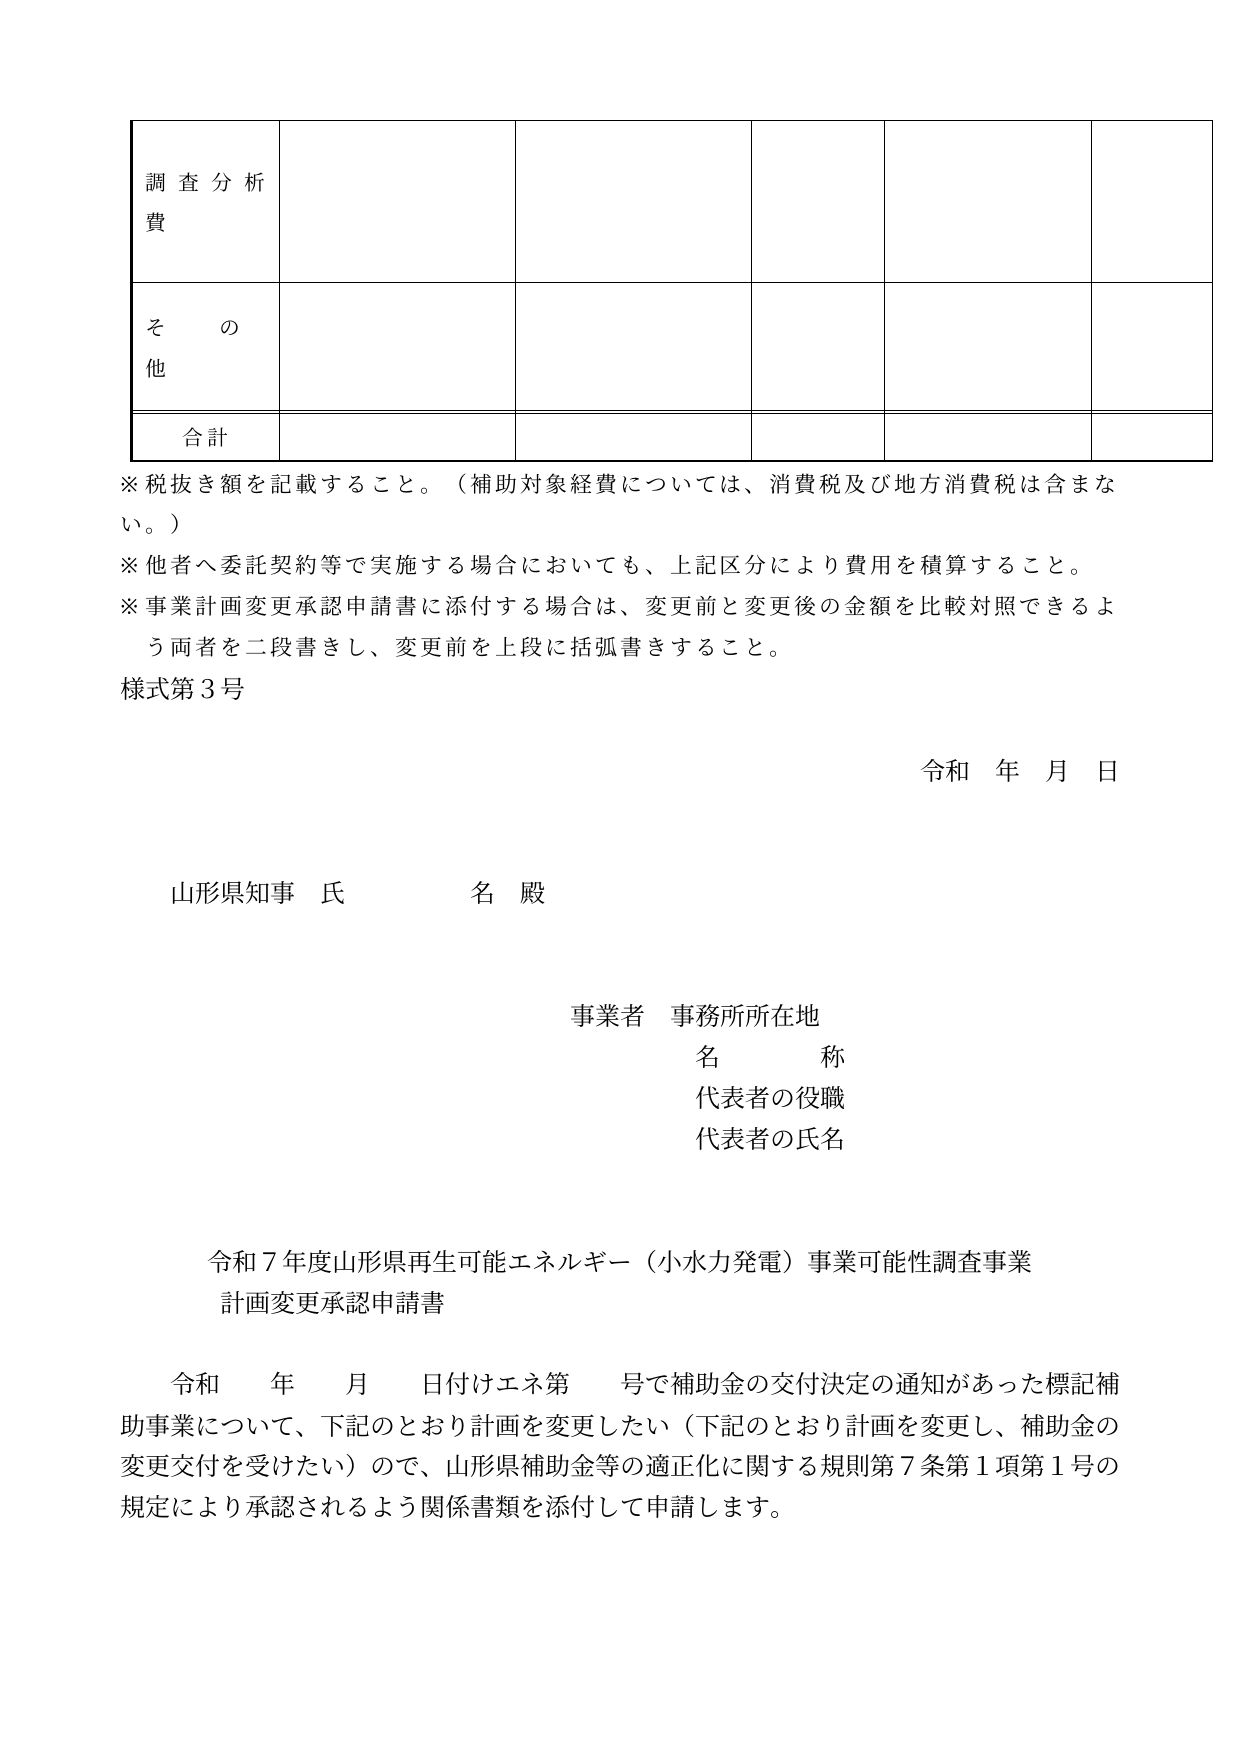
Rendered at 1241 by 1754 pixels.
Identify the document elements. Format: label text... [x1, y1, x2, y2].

text ※他者へ委託契約等で実施する場合においても、上記区分により費用を積算すること。 [120, 544, 1120, 585]
text 代表者の氏名 [120, 1117, 1120, 1158]
table_cell [516, 121, 751, 282]
text 名 称 [120, 1035, 1120, 1076]
text 事業者 事務所所在地 [120, 994, 1120, 1035]
text ※事業計画変更承認申請書に添付する場合は、変更前と変更後の金額を比較対照できるよう両者を二段書きし、変更前を上段に括弧書きすること。 [120, 585, 1120, 667]
text 代表者の役職 [120, 1076, 1120, 1117]
text 令和 年 月 日 [120, 749, 1120, 789]
table_cell [752, 414, 884, 460]
table_cell [885, 283, 1091, 410]
table_cell [885, 414, 1091, 460]
text ※税抜き額を記載すること。（補助対象経費については、消費税及び地方消費税は含まない。） [120, 462, 1120, 544]
text 令和 年 月 日付けエネ第 号で補助金の交付決定の通知があった標記補助事業について、下記のとおり計画を変更したい（下記のとおり計画を変更し、補助金の変更交付を受けたい）ので、山形県補助金等の適正化に関する規則第７条第１項第１号の規定により承認されるよう関係書類を添付して申請します。 [120, 1363, 1120, 1526]
table_cell [280, 414, 515, 460]
text 様式第３号 [120, 667, 1120, 708]
table_cell その他 [133, 283, 279, 410]
table_cell [280, 283, 515, 410]
text 山形県知事 氏 名 殿 [120, 871, 1120, 912]
text 計画変更承認申請書 [120, 1281, 1120, 1322]
table_cell [752, 121, 884, 282]
table_cell [516, 414, 751, 460]
table_cell [1092, 414, 1212, 460]
table_cell [516, 283, 751, 410]
table_cell [1092, 121, 1212, 282]
table_cell 調査分析費 [133, 121, 279, 282]
table_cell [280, 121, 515, 282]
table_cell [752, 283, 884, 410]
text 令和７年度山形県再生可能エネルギー（小水力発電）事業可能性調査事業 [120, 1240, 1120, 1281]
table_cell 合計 [133, 414, 279, 460]
table_cell [1092, 283, 1212, 410]
table_cell [885, 121, 1091, 282]
